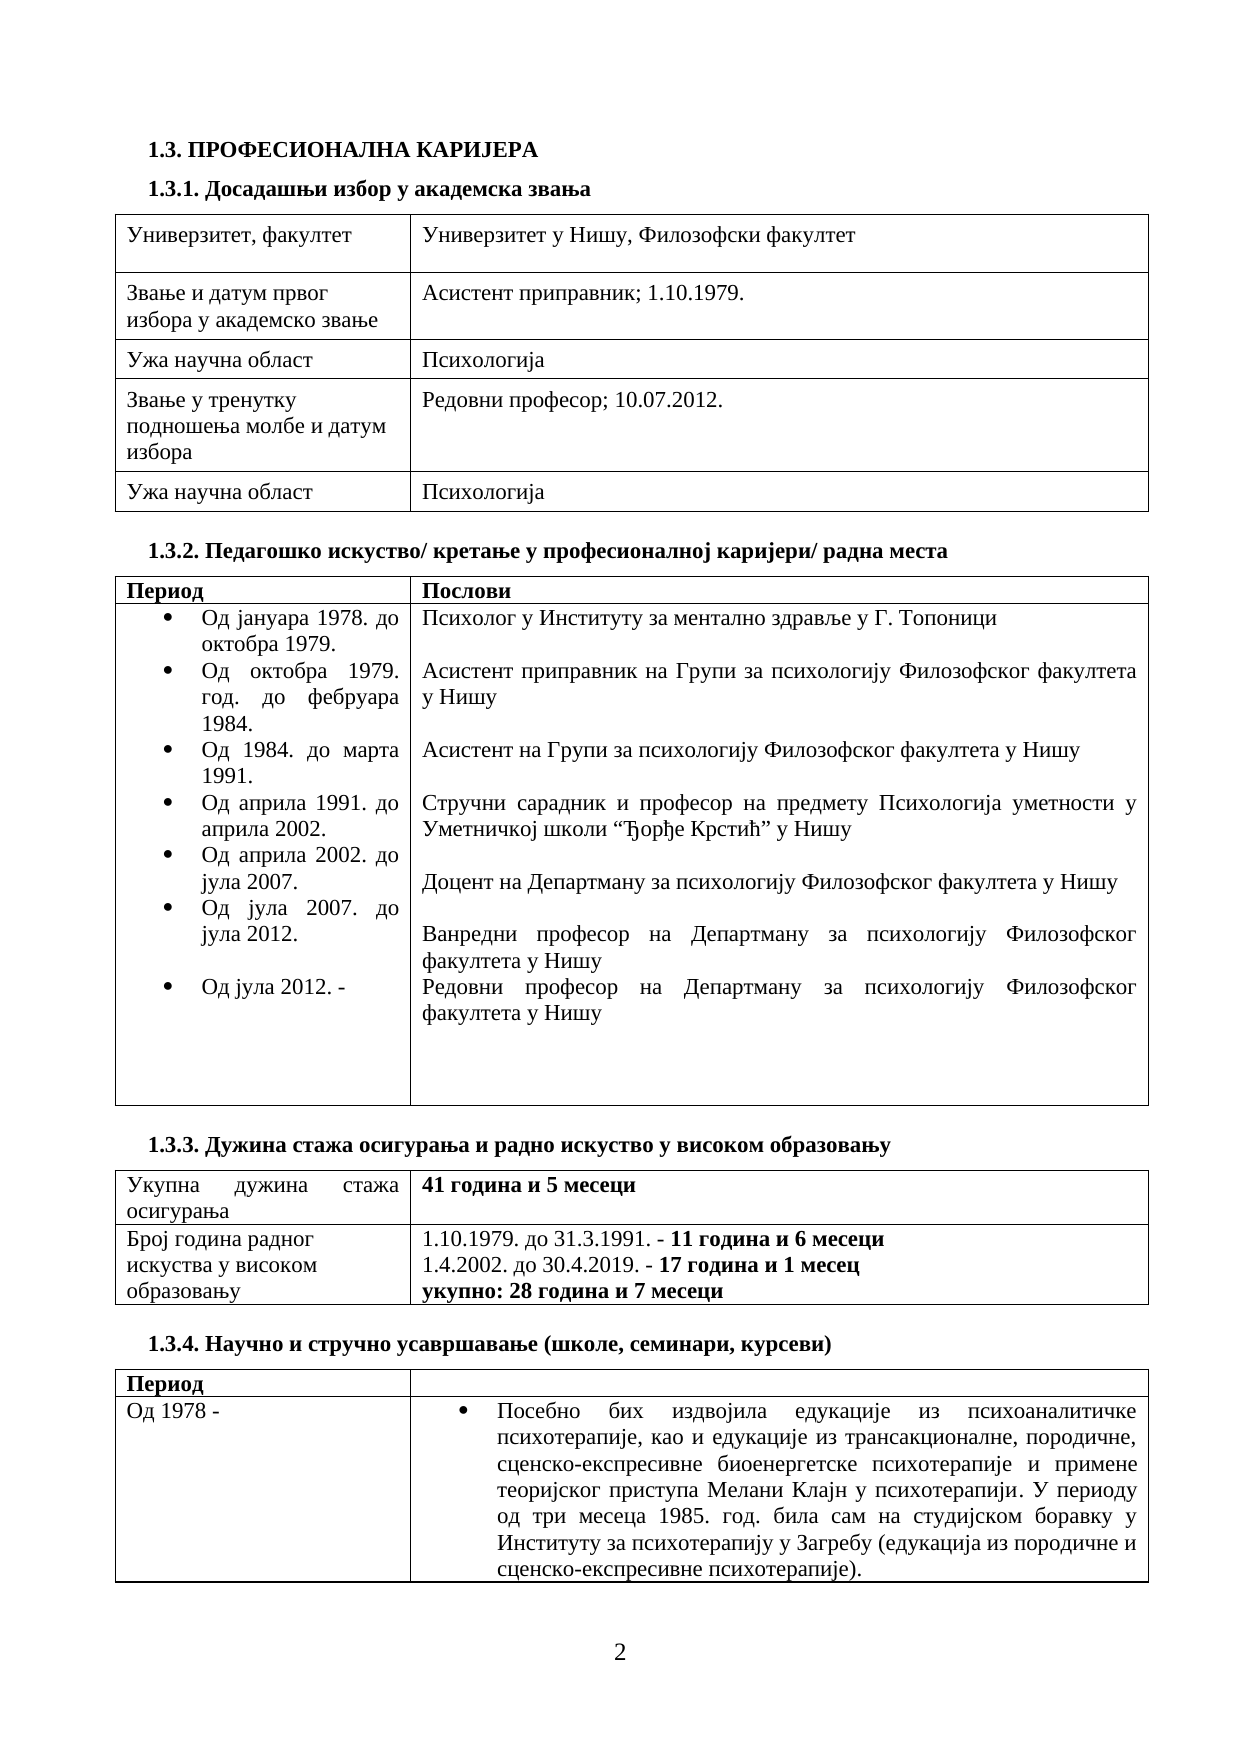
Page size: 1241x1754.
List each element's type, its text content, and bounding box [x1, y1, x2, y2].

table_cell Психологија [411, 340, 1148, 378]
table_header Универзитет, факултет [116, 215, 410, 272]
text 1.3.4. Научно и стручно усавршавање (школе, семинари, курсеви) [148, 1330, 1092, 1356]
text 1.3.1. Досадашњи избор у академска звања [148, 175, 1092, 201]
table_header Послови [411, 577, 1148, 603]
table_cell Број година радног искуства у високом образовању [116, 1225, 410, 1304]
text 1.3.3. Дужина стажа осигурања и радно искуство у високом образовању [148, 1131, 1092, 1157]
table_cell Од јануара 1978. до октобра 1979. Од октобра 1979. год. до фебруара 1984. Од 1984. до марта 1991. Од априла 1991. до априла 2002. Од априла 2002. до јула 2007. Од јула 2007. до јула 2012. Од јула 2012. - [116, 604, 410, 1105]
text 1.3.2. Педагошко искуство/ кретање у професионалној каријери/ радна места [148, 537, 1092, 563]
table_cell Звање у тренутку подношења молбе и датум избора [116, 379, 410, 471]
table_cell Ужа научна област [116, 472, 410, 511]
table_header Укупна дужина стажа осигурања [116, 1171, 410, 1223]
table_cell Психологија [411, 472, 1148, 511]
table_cell 1.10.1979. до 31.3.1991. - 11 година и 6 месеци 1.4.2002. до 30.4.2019. - 17 година и 1 месец укупно: 28 година и 7 месеци [411, 1225, 1148, 1304]
text 1.3. ПРОФЕСИОНАЛНА КАРИЈЕРА [148, 136, 1092, 162]
table_header Период [116, 577, 410, 603]
table_header 41 година и 5 месеци [411, 1171, 1148, 1223]
table_cell Асистент приправник; 1.10.1979. [411, 273, 1148, 338]
table_header Период [116, 1370, 410, 1396]
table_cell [411, 1397, 1148, 1581]
table_header Универзитет у Нишу, Филозофски факултет [411, 215, 1148, 272]
table_cell Од 1978 - [116, 1397, 410, 1581]
table_cell Звање и датум првог избора у академско звање [116, 273, 410, 338]
table_cell Редовни професор; 10.07.2012. [411, 379, 1148, 471]
table_header [411, 1370, 1148, 1396]
table_cell Ужа научна област [116, 340, 410, 378]
table_cell Психолог у Институту за ментално здравље у Г. Топоници Асистент приправник на Групи за психологију Филозофског факултета у Нишу Асистент на Групи за психологију Филозофског факултета у Нишу Стручни сарадник и професор на предмету Психологија уметности у Уметничкој школи “Ђорђе Крстић” у Нишу Доцент на Департману за психологију Филозофског факултета у Нишу Ванредни професор на Департману за психологију Филозофског факултета у Нишу Редовни професор на Департману за психологију Филозофског факултета у Нишу [411, 604, 1148, 1105]
